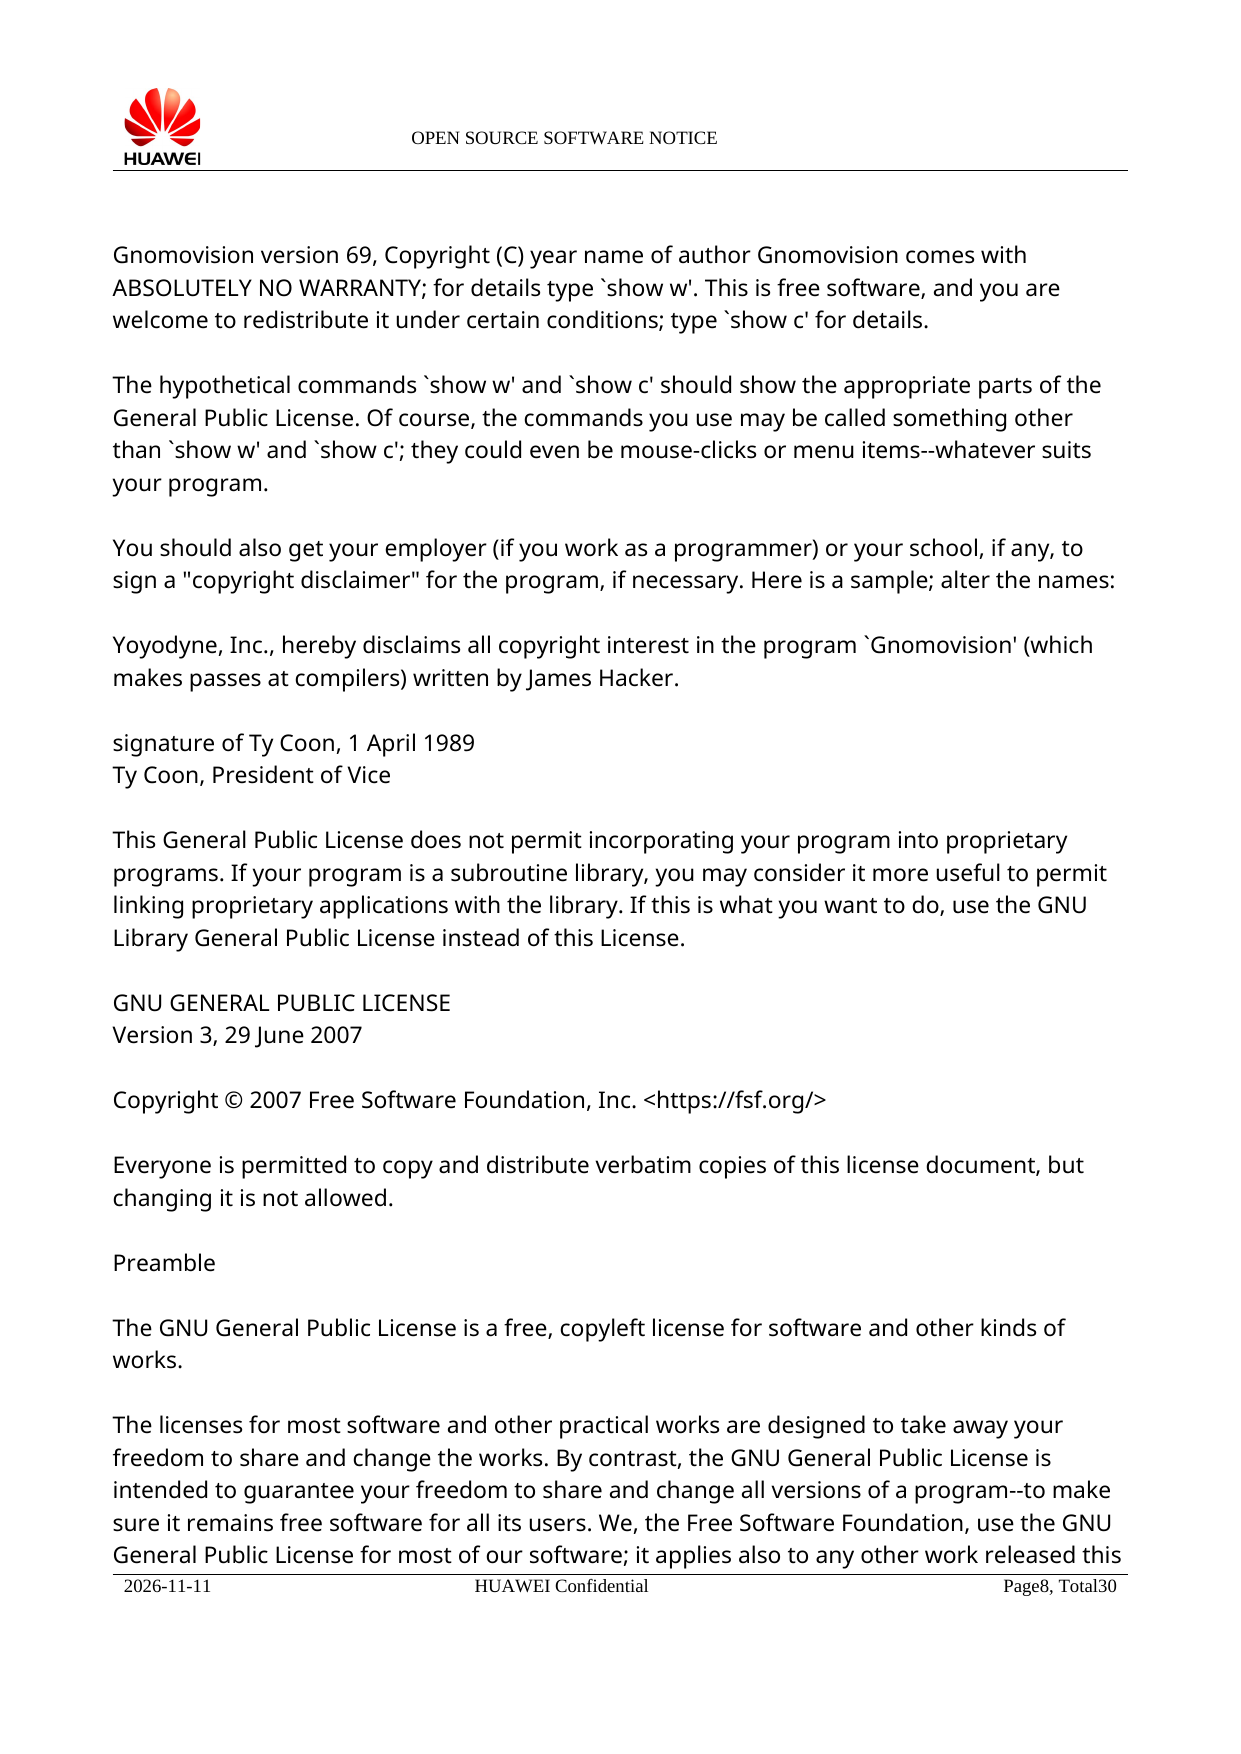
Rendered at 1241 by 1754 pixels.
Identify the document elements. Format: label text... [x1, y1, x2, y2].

picture [124, 88, 201, 165]
text Copyright © 2007 Free Software Foundation, Inc. <https://fsf.org/> [112, 1084, 1128, 1116]
text The hypothetical commands `show w' and `show c' should show the appropriate parts of the General Public License. Of course, the commands you use may be called something other than `show w' and `show c'; they could even be mouse-clicks or menu items--whatever suits your program. [112, 369, 1128, 499]
text Preamble [112, 1246, 1128, 1279]
text Ty Coon, President of Vice [112, 759, 1128, 791]
text signature of Ty Coon, 1 April 1989 [112, 726, 1128, 759]
text GNU GENERAL PUBLIC LICENSE [112, 986, 1128, 1019]
text Gnomovision version 69, Copyright (C) year name of author Gnomovision comes with ABSOLUTELY NO WARRANTY; for details type `show w'. This is free software, and you are welcome to redistribute it under certain conditions; type `show c' for details. [112, 239, 1128, 336]
text This General Public License does not permit incorporating your program into proprietary programs. If your program is a subroutine library, you may consider it more useful to permit linking proprietary applications with the library. If this is what you want to do, use the GNU Library General Public License instead of this License. [112, 824, 1128, 954]
text The GNU General Public License is a free, copyleft license for software and other kinds of works. [112, 1311, 1128, 1376]
text You should also get your employer (if you work as a programmer) or your school, if any, to sign a "copyright disclaimer" for the program, if necessary. Here is a sample; alter the names: [112, 531, 1128, 596]
text Yoyodyne, Inc., hereby disclaims all copyright interest in the program `Gnomovision' (which makes passes at compilers) written by James Hacker. [112, 629, 1128, 694]
text Everyone is permitted to copy and distribute verbatim copies of this license document, but changing it is not allowed. [112, 1149, 1128, 1214]
text Version 3, 29 June 2007 [112, 1019, 1128, 1051]
